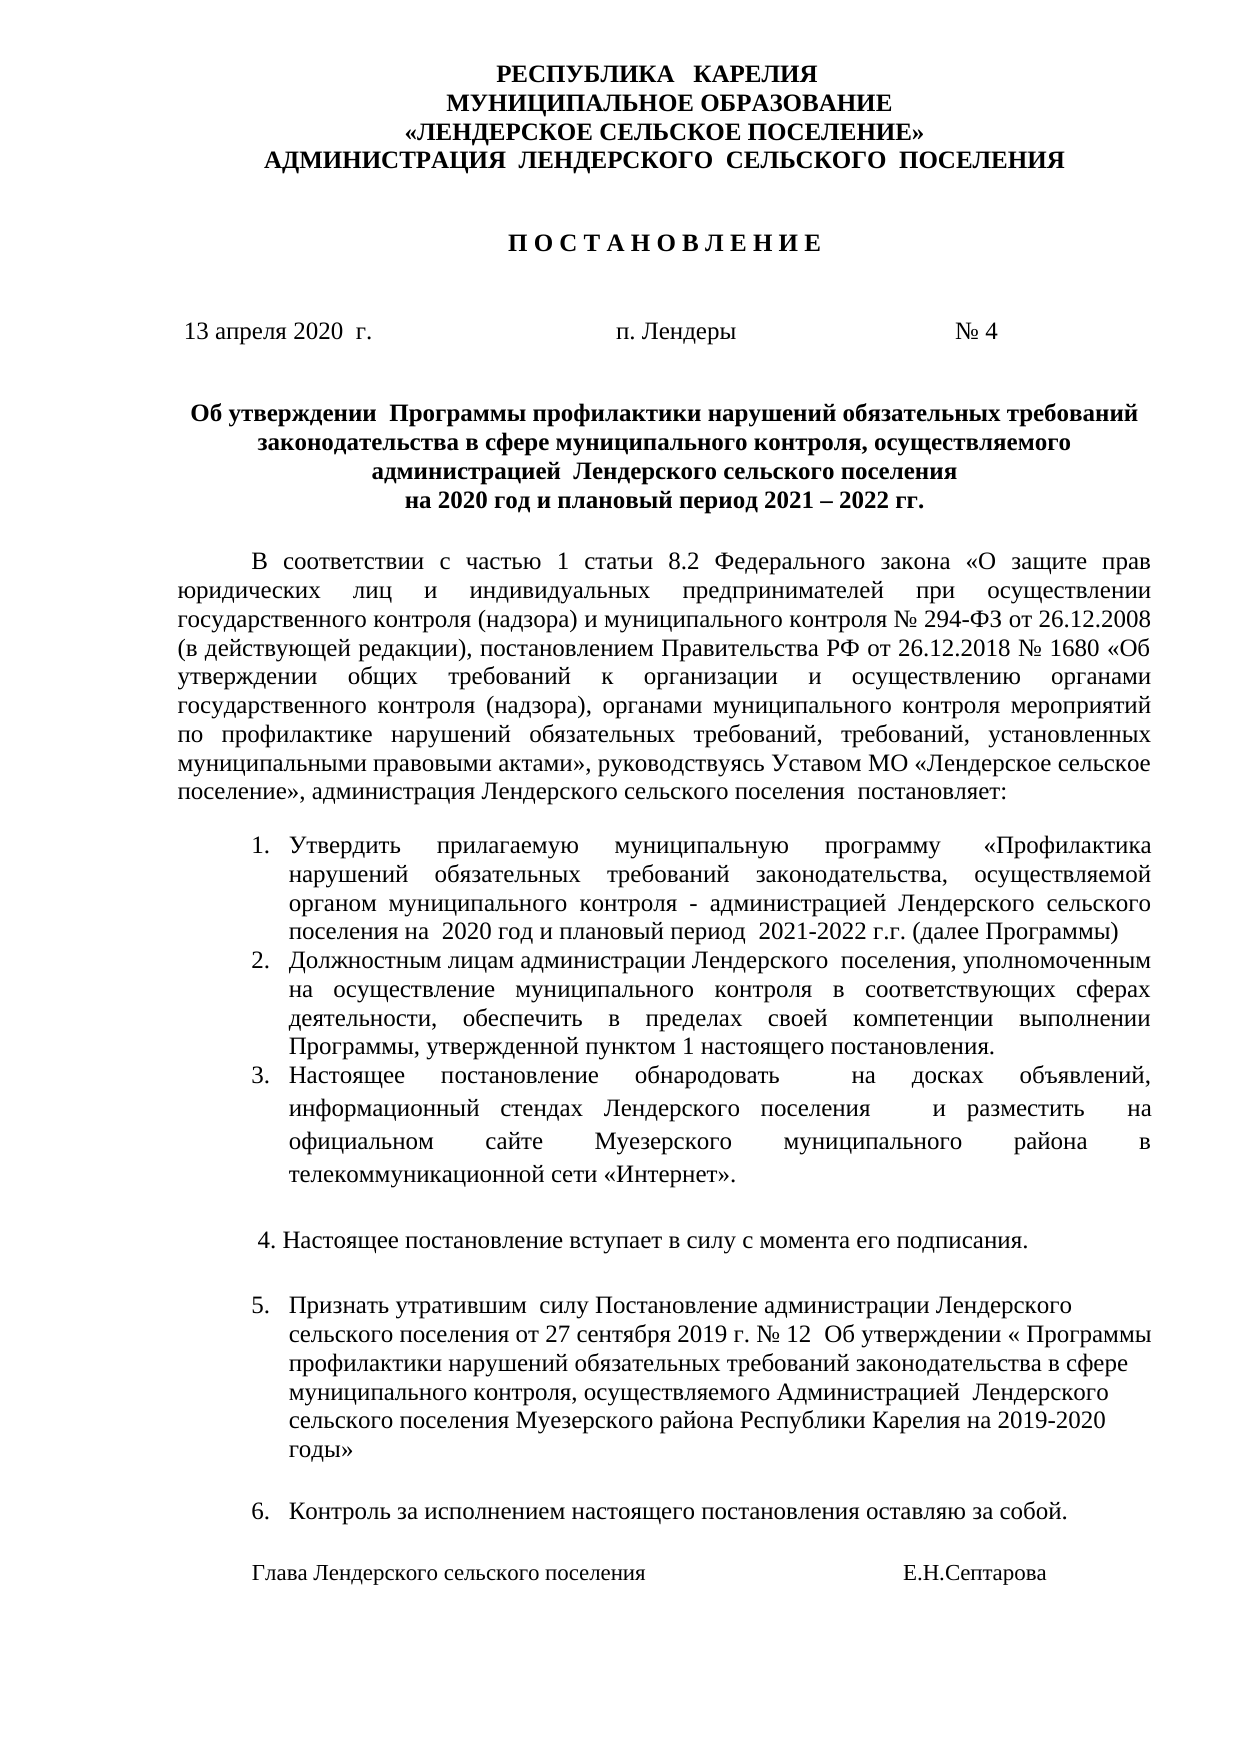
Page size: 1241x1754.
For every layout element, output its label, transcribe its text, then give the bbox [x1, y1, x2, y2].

title Признать утратившим силу Постановление администрации Лендерского сельского поселения от 27 сентября 2019 г. № 12 Об утверждении « Программы профилактики нарушений обязательных требований законодательства в сфере муниципального контроля, осуществляемого Администрацией Лендерского сельского поселения Муезерского района Республики Карелия на 2019-2020 годы» [251, 1291, 1152, 1463]
text 4. Настоящее постановление вступает в силу с момента его подписания. [177, 1225, 1152, 1254]
text АДМИНИСТРАЦИЯ ЛЕНДЕРСКОГО СЕЛЬСКОГО ПОСЕЛЕНИЯ [177, 145, 1152, 174]
title на 2020 год и плановый период 2021 – 2022 гг. [177, 485, 1152, 513]
text 13 апреля 2020 г. п. Лендеры № 4 [177, 316, 1152, 344]
text РЕСПУБЛИКА КАРЕЛИЯ [177, 59, 1152, 88]
list Настоящее постановление обнародовать на досках объявлений, информационный стендах Лендерского поселения и разместить на официальном сайте Муезерского муниципального района в телекоммуникационной сети «Интернет». [251, 1060, 1152, 1188]
text В соответствии с частью 1 статьи 8.2 Федерального закона «О защите прав юридических лиц и индивидуальных предпринимателей при осуществлении государственного контроля (надзора) и муниципального контроля № 294-ФЗ от 26.12.2008 (в действующей редакции), постановлением Правительства РФ от 26.12.2018 № 1680 «Об утверждении общих требований к организации и осуществлению органами государственного контроля (надзора), органами муниципального контроля мероприятий по профилактике нарушений обязательных требований, требований, установленных муниципальными правовыми актами», руководствуясь Уставом МО «Лендерское сельское поселение», администрация Лендерского сельского поселения постановляет: [177, 546, 1152, 805]
list Контроль за исполнением настоящего постановления оставляю за собой. [251, 1496, 1152, 1525]
list Утвердить прилагаемую муниципальную программу «Профилактика нарушений обязательных требований законодательства, осуществляемой органом муниципального контроля - администрацией Лендерского сельского поселения на 2020 год и плановый период 2021-2022 г.г. (далее Программы) [251, 830, 1152, 945]
text МУНИЦИПАЛЬНОЕ ОБРАЗОВАНИЕ [177, 88, 1152, 117]
text Глава Лендерского сельского поселения Е.Н.Септарова [177, 1559, 1152, 1586]
list Должностным лицам администрации Лендерского поселения, уполномоченным на осуществление муниципального контроля в соответствующих сферах деятельности, обеспечить в пределах своей компетенции выполнении Программы, утвержденной пунктом 1 настоящего постановления. [251, 945, 1152, 1060]
text «ЛЕНДЕРСКОЕ СЕЛЬСКОЕ ПОСЕЛЕНИЕ» [177, 117, 1152, 145]
text П О С Т А Н О В Л Е Н И Е [177, 228, 1152, 257]
title Об утверждении Программы профилактики нарушений обязательных требований законодательства в сфере муниципального контроля, осуществляемого администрацией Лендерского сельского поселения [177, 398, 1152, 485]
